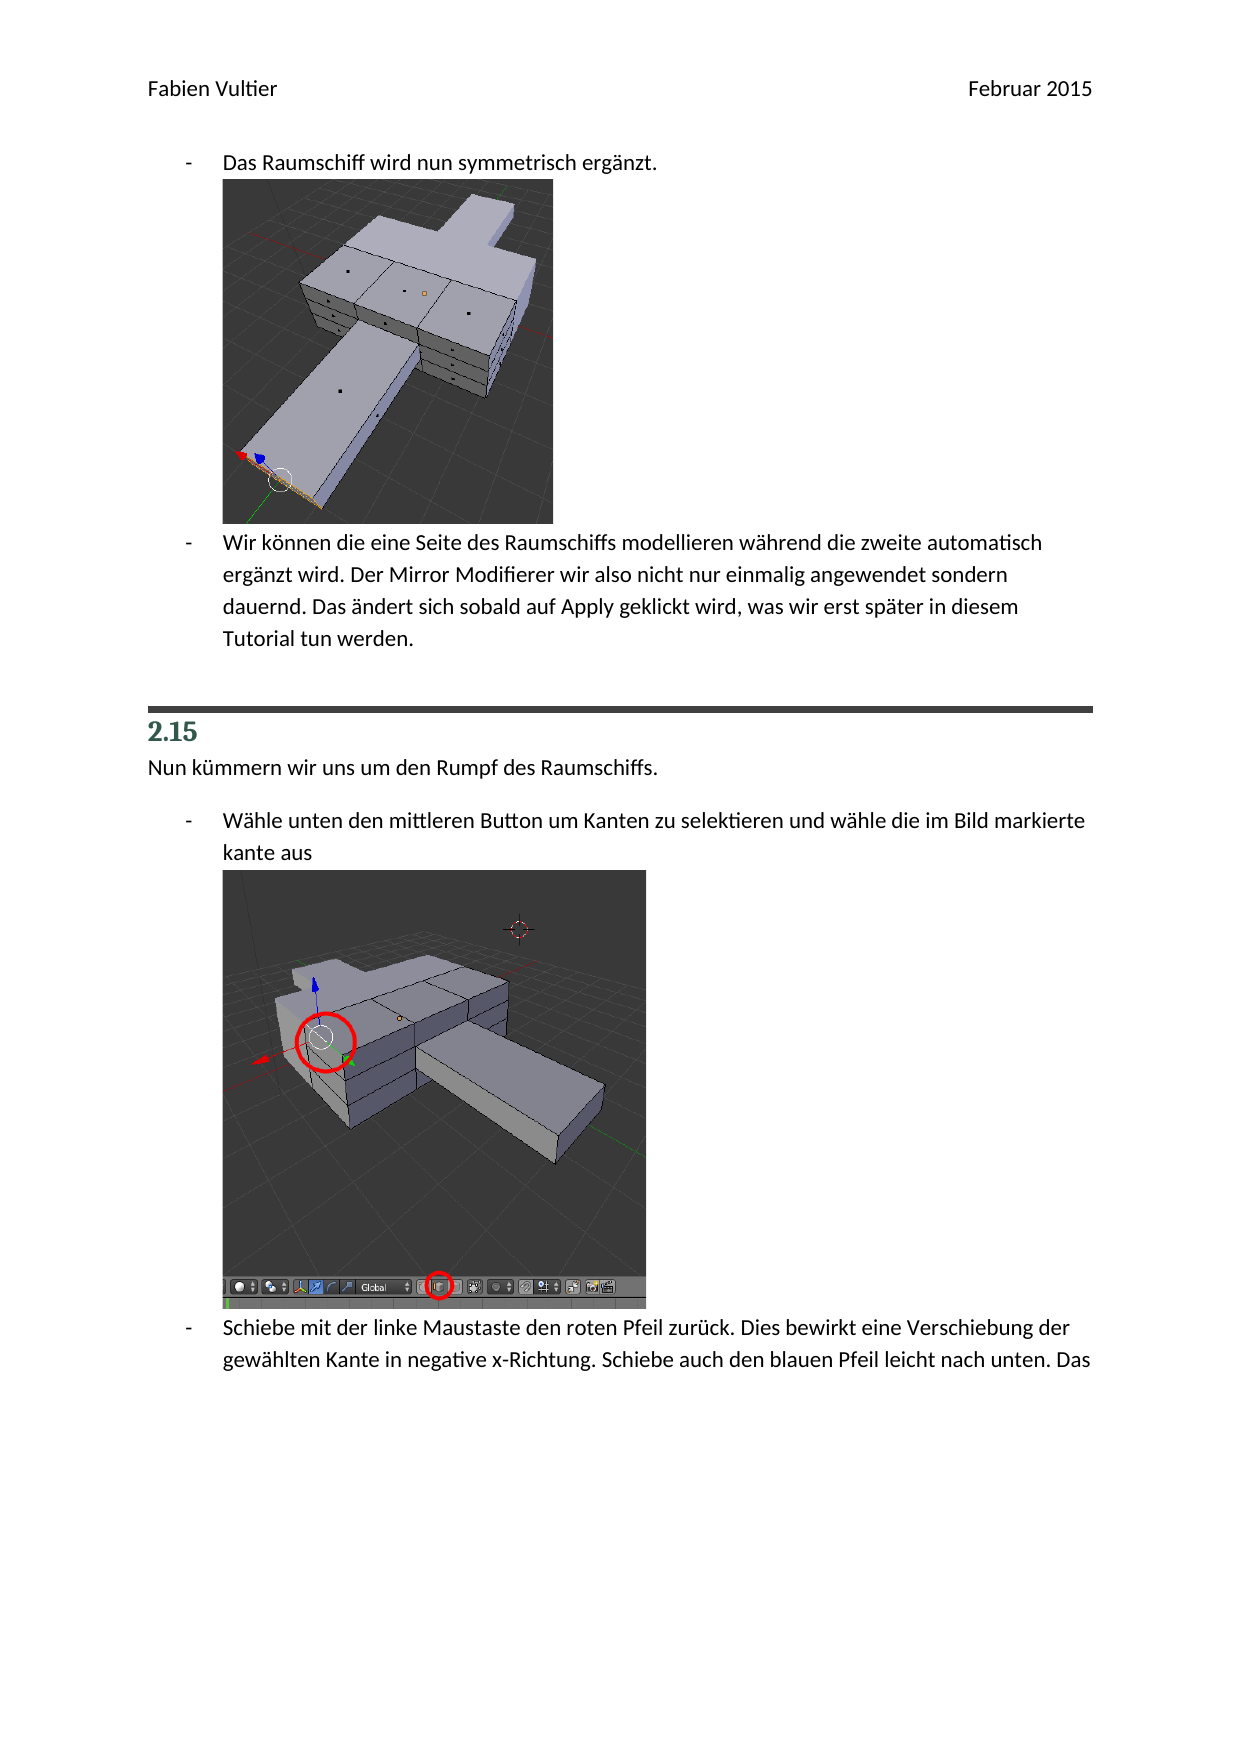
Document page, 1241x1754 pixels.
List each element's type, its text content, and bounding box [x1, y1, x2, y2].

picture [222, 179, 554, 524]
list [185, 1313, 1093, 1373]
text Nun kümmern wir uns um den Rumpf des Raumschiffs. [148, 753, 1093, 781]
list Wir können die eine Seite des Raumschiffs modellieren während die zweite automatisch ergänzt wird. Der Mirror Modifierer wir also nicht nur einmalig angewendet sondern dauernd. Das ändert sich sobald auf Apply geklickt wird, was wir erst später in diesem Tutorial tun werden. [185, 528, 1093, 652]
picture [222, 870, 647, 1309]
subtitle 2.15 [148, 713, 1093, 748]
